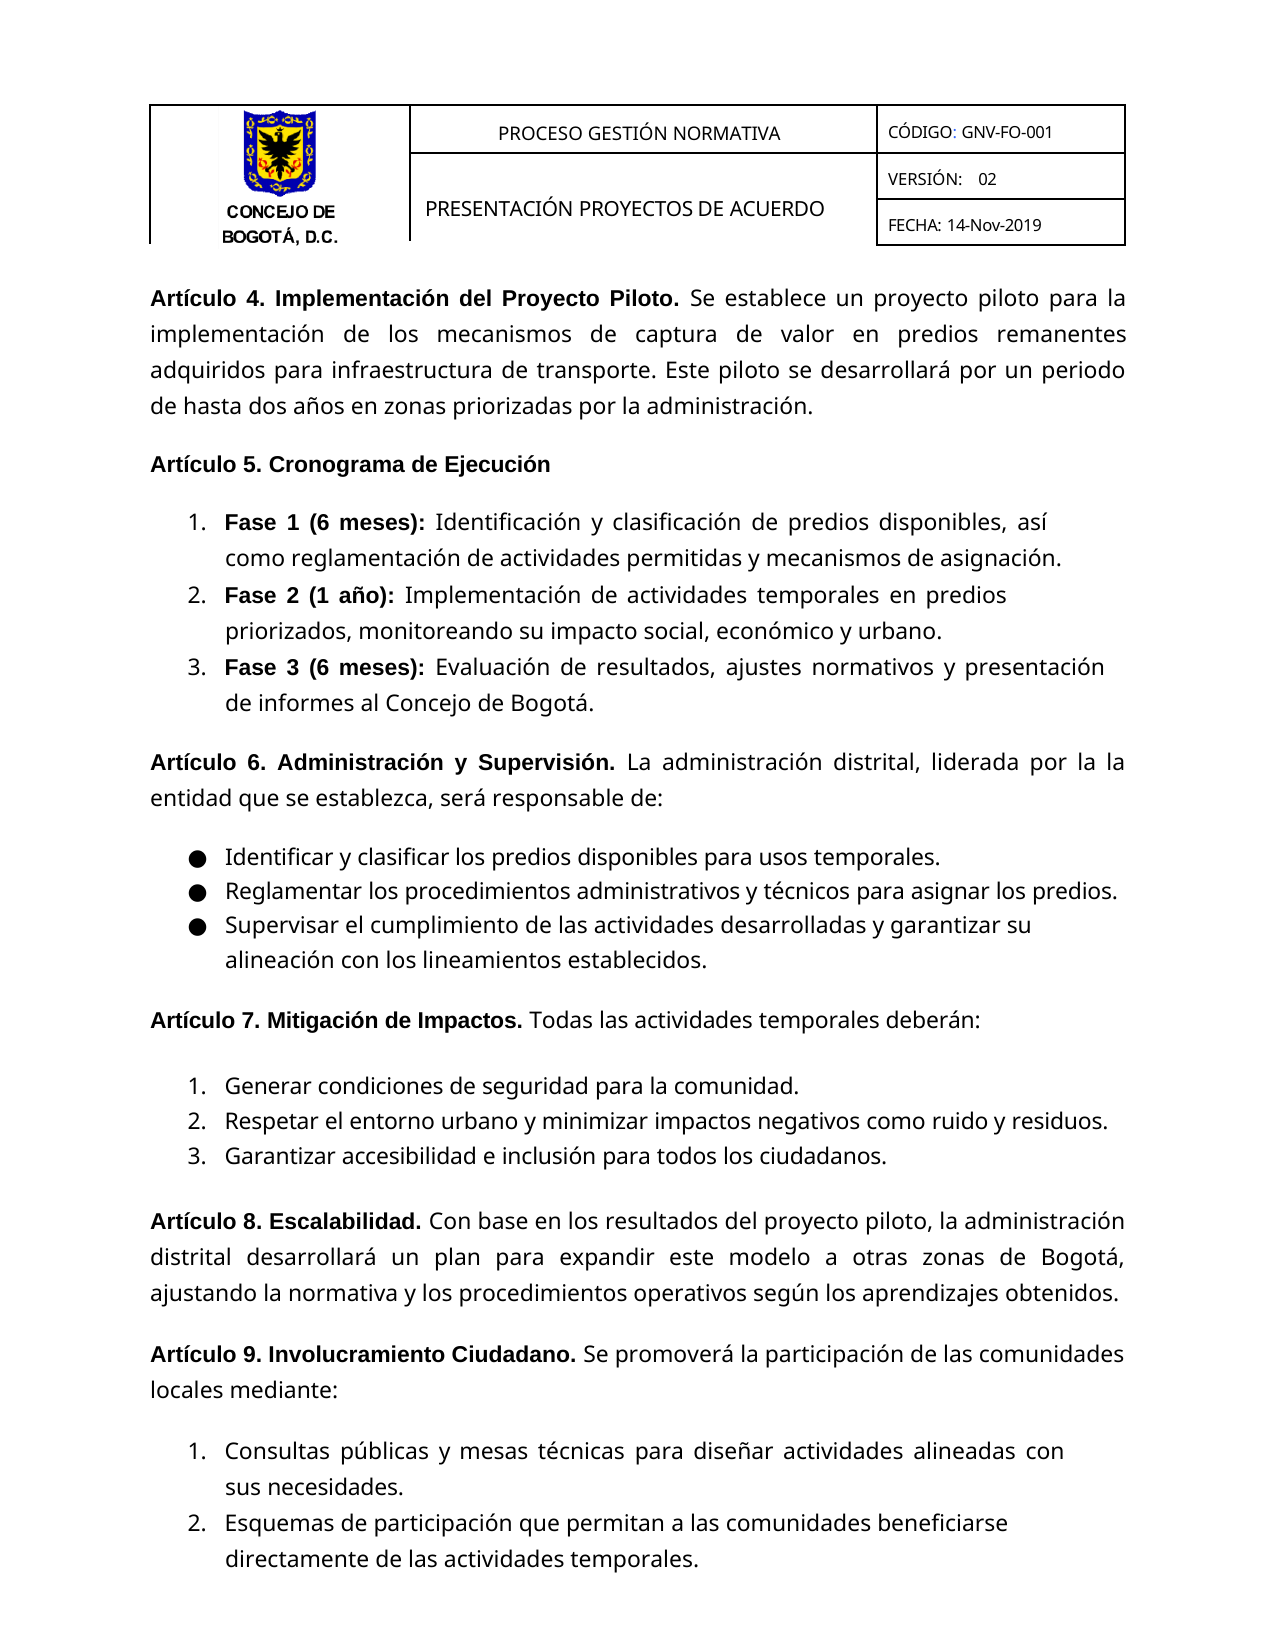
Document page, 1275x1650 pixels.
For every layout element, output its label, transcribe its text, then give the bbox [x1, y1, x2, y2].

text Artículo 9. Involucramiento Ciudadano. Se promoverá la participación de las comunidades locales mediante: [150, 1338, 1125, 1405]
list Esquemas de participación que permitan a las comunidades beneficiarse directamente de las actividades temporales. [187, 1507, 1103, 1574]
text Artículo 5. Cronograma de Ejecución [150, 451, 1162, 477]
list Respetar el entorno urbano y minimizar impactos negativos como ruido y residuos. [187, 1105, 1162, 1136]
list Generar condiciones de seguridad para la comunidad. [187, 1070, 1162, 1101]
list Fase 2 (1 año): Implementación de actividades temporales en predios priorizados, monitoreando su impacto social, económico y urbano. [187, 579, 1102, 646]
list Consultas públicas y mesas técnicas para diseñar actividades alineadas con sus necesidades. [187, 1435, 1083, 1502]
list Supervisar el cumplimiento de las actividades desarrolladas y garantizar su alineación con los lineamientos establecidos. [187, 908, 1095, 975]
text Artículo 7. Mitigación de Impactos. Todas las actividades temporales deberán: [150, 1004, 1162, 1036]
text Artículo 8. Escalabilidad. Con base en los resultados del proyecto piloto, la administración distrital desarrollará un plan para expandir este modelo a otras zonas de Bogotá, ajustando la normativa y los procedimientos operativos según los aprendizajes obtenidos. [150, 1205, 1126, 1308]
list Fase 3 (6 meses): Evaluación de resultados, ajustes normativos y presentación de informes al Concejo de Bogotá. [187, 651, 1112, 719]
list Identificar y clasificar los predios disponibles para usos temporales. [187, 841, 1162, 872]
list Reglamentar los procedimientos administrativos y técnicos para asignar los predios. [187, 874, 1162, 906]
list Fase 1 (6 meses): Identificación y clasificación de predios disponibles, así como reglamentación de actividades permitidas y mecanismos de asignación. [187, 506, 1086, 574]
picture [218, 106, 341, 249]
list Garantizar accesibilidad e inclusión para todos los ciudadanos. [187, 1140, 1162, 1172]
text Artículo 4. Implementación del Proyecto Piloto. Se establece un proyecto piloto para la implementación de los mecanismos de captura de valor en predios remanentes adquiridos para infraestructura de transporte. Este piloto se desarrollará por un periodo de hasta dos años en zonas priorizadas por la administración. [150, 282, 1126, 421]
text Artículo 6. Administración y Supervisión. La administración distrital, liderada por la la entidad que se establezca, será responsable de: [150, 746, 1126, 813]
